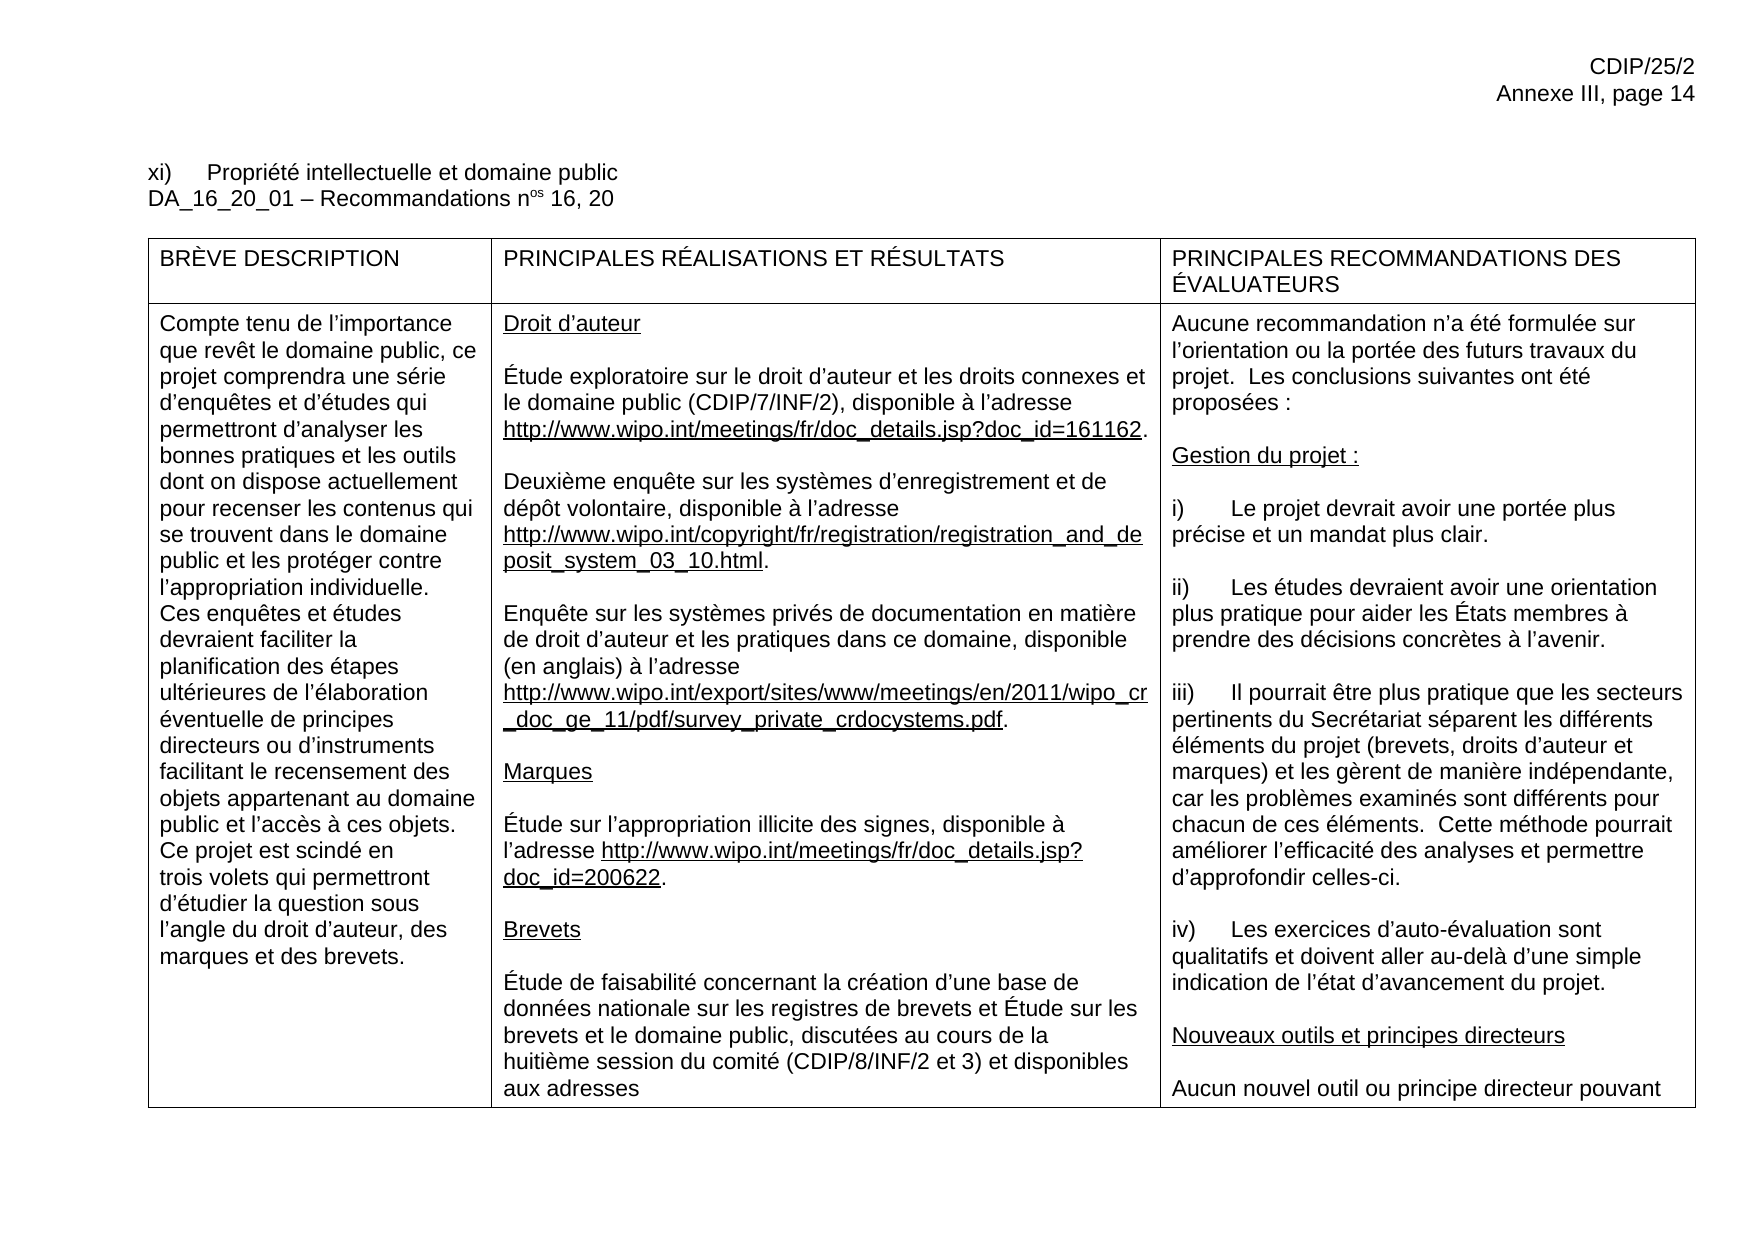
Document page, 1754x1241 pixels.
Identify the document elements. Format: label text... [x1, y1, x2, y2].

table_header PRINCIPALES RÉALISATIONS ET RÉSULTATS [492, 239, 1160, 303]
table_header PRINCIPALES RECOMMANDATIONS DES ÉVALUATEURS [1161, 239, 1695, 303]
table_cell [149, 304, 491, 1107]
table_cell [492, 304, 1160, 1107]
text DA_16_20_01 – Recommandations nos 16, 20 [148, 185, 1695, 211]
table_header BRÈVE DESCRIPTION [149, 239, 491, 303]
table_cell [1161, 304, 1695, 1107]
list Propriété intellectuelle et domaine public [148, 158, 1695, 185]
